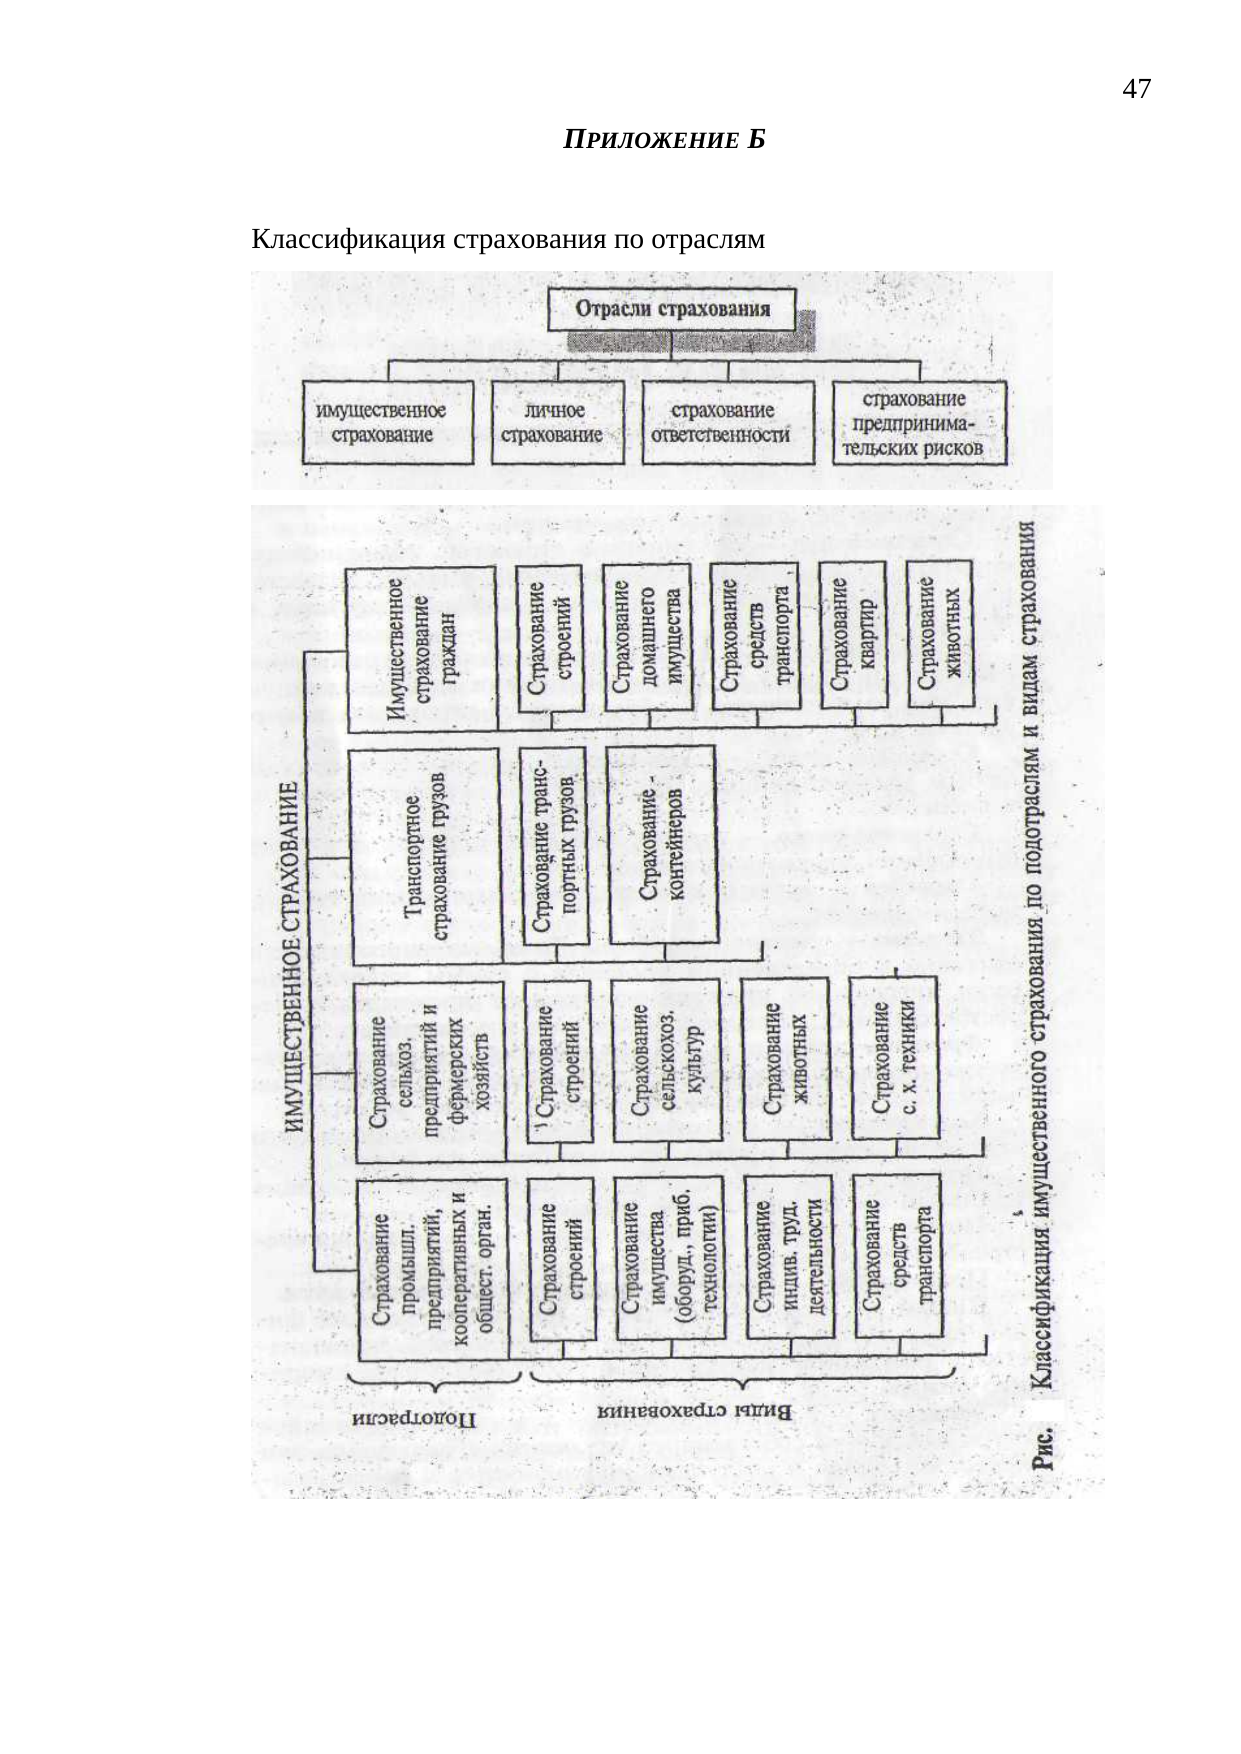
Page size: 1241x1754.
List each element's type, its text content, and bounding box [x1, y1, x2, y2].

picture [251, 271, 1053, 490]
text Классификация страхования по отраслям [177, 222, 1152, 255]
picture [251, 505, 1105, 1499]
subtitle Приложение Б [177, 121, 1152, 154]
